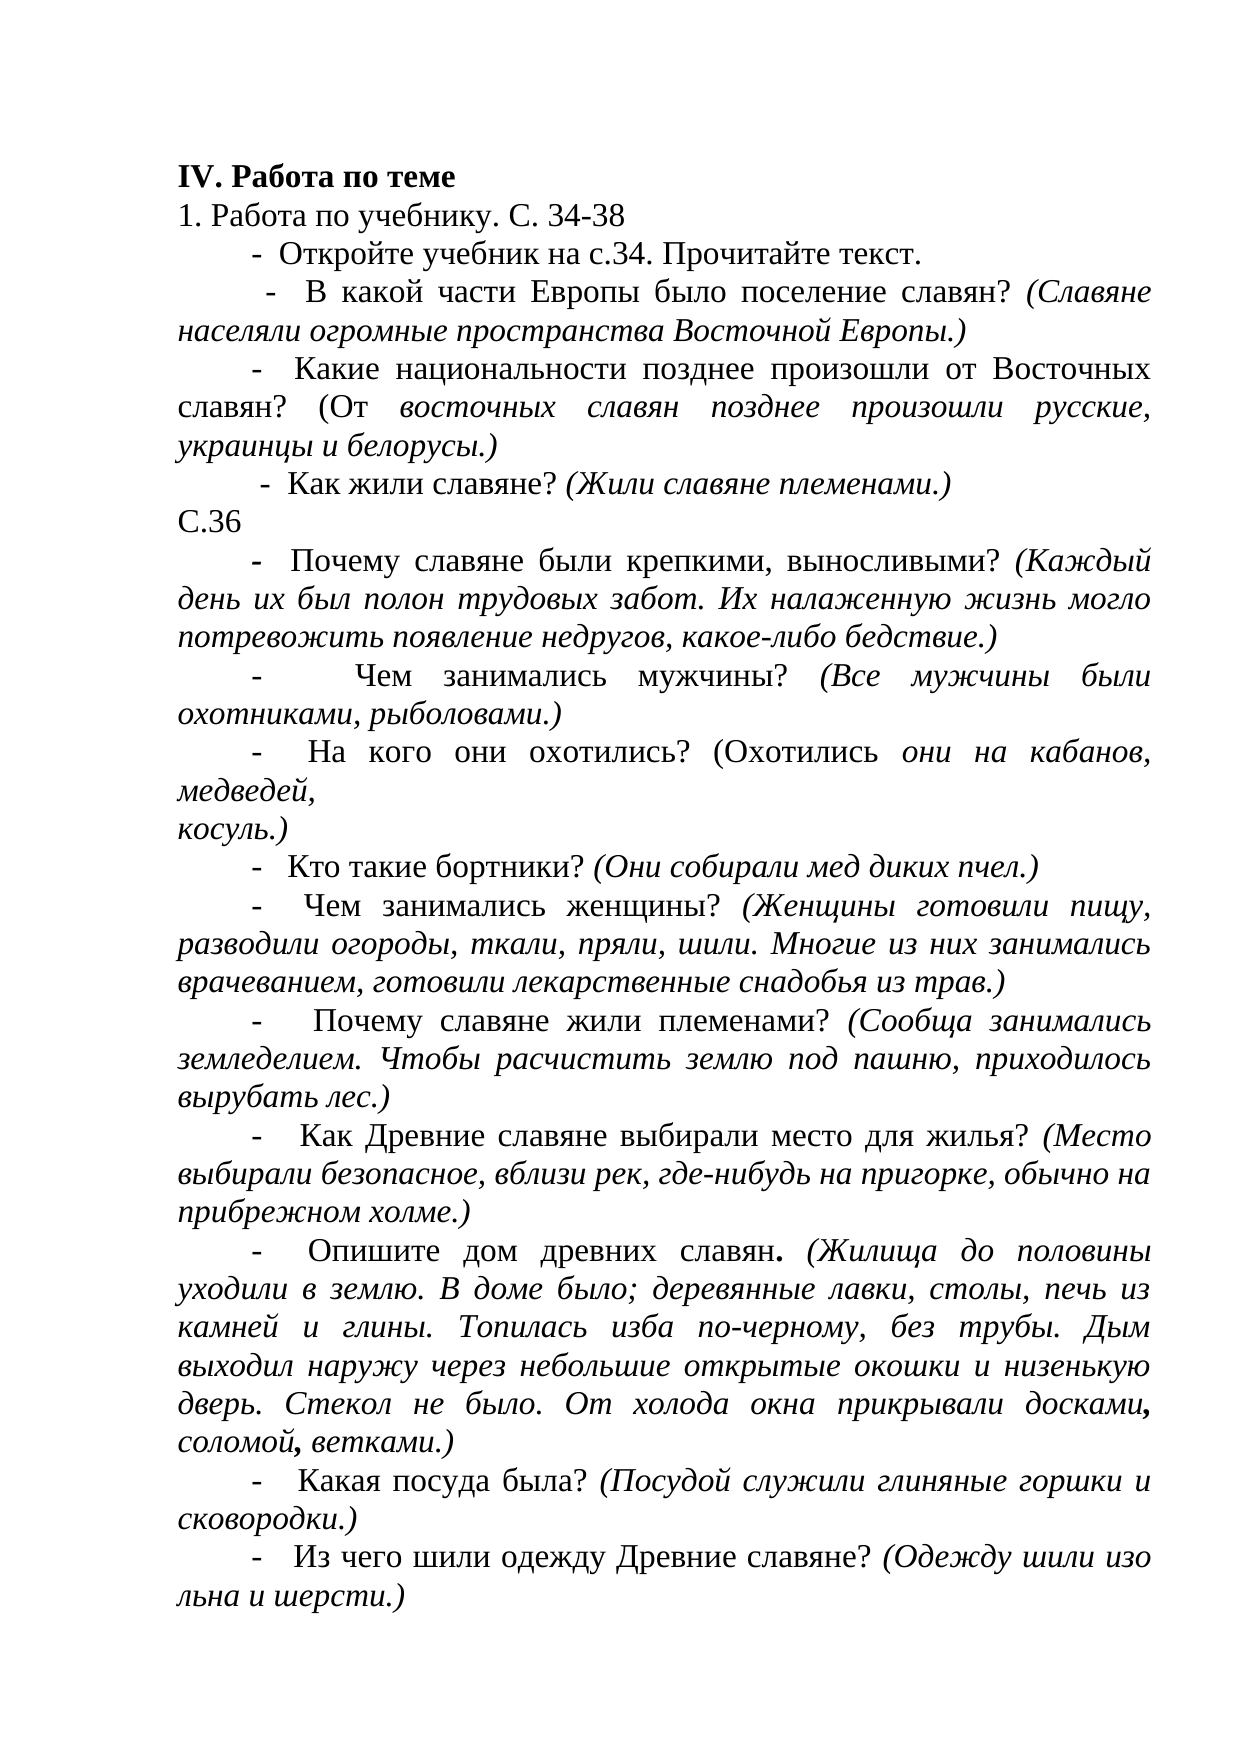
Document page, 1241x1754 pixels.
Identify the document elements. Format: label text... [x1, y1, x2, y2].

text - Какие национальности позднее произошли от Восточных славян? (От восточных славян позднее произошли русские, украинцы и белорусы.) [177, 348, 1152, 463]
text - Опишите дом древних славян. (Жилища до половины уходили в землю. В доме было; деревянные лавки, столы, печь из камней и глины. Топилась изба по-черному, без трубы. Дым выходил наружу через небольшие открытые окошки и низенькую дверь. Стекол не было. От холода окна прикрывали досками, соломой, ветками.) [177, 1230, 1152, 1460]
text С.36 [177, 501, 1152, 540]
text косуль.) [177, 808, 1152, 846]
text - Чем занимались женщины? (Женщины готовили пищу, разводили огороды, ткали, пряли, шили. Многие из них занимались врачеванием, готовили лекарственные снадобья из трав.) [177, 885, 1152, 1000]
text - Чем занимались мужчины? (Все мужчины были охотниками, рыболовами.) [177, 655, 1152, 731]
text - Почему славяне были крепкими, выносливыми? (Каждый день их был полон трудовых забот. Их налаженную жизнь могло потревожить появление недругов, какое-либо бедствие.) [177, 540, 1152, 655]
text - Какая посуда была? (Посудой служили глиняные горшки и сковородки.) [177, 1460, 1152, 1536]
text - Кто такие бортники? (Они собирали мед диких пчел.) [177, 846, 1152, 885]
text 1. Работа по учебнику. С. 34-38 [177, 195, 1152, 233]
text - Как жили славяне? (Жили славяне племенами.) [177, 463, 1152, 501]
text - Из чего шили одежду Древние славяне? (Одежду шили изо льна и шерсти.) [177, 1536, 1152, 1613]
text IV. Работа по теме [177, 156, 1152, 195]
text - На кого они охотились? (Охотились они на кабанов, медведей, [177, 731, 1152, 808]
text - Как Древние славяне выбирали место для жилья? (Место выбирали безопасное, вблизи рек, где-нибудь на пригорке, обычно на прибрежном холме.) [177, 1115, 1152, 1230]
text - В какой части Европы было поселение славян? (Славяне населяли огромные пространства Восточной Европы.) [177, 271, 1152, 348]
text - Почему славяне жили племенами? (Сообща занимались земледелием. Чтобы расчистить землю под пашню, приходилось вырубать лес.) [177, 1000, 1152, 1115]
text - Откройте учебник на с.34. Прочитайте текст. [177, 233, 1152, 271]
